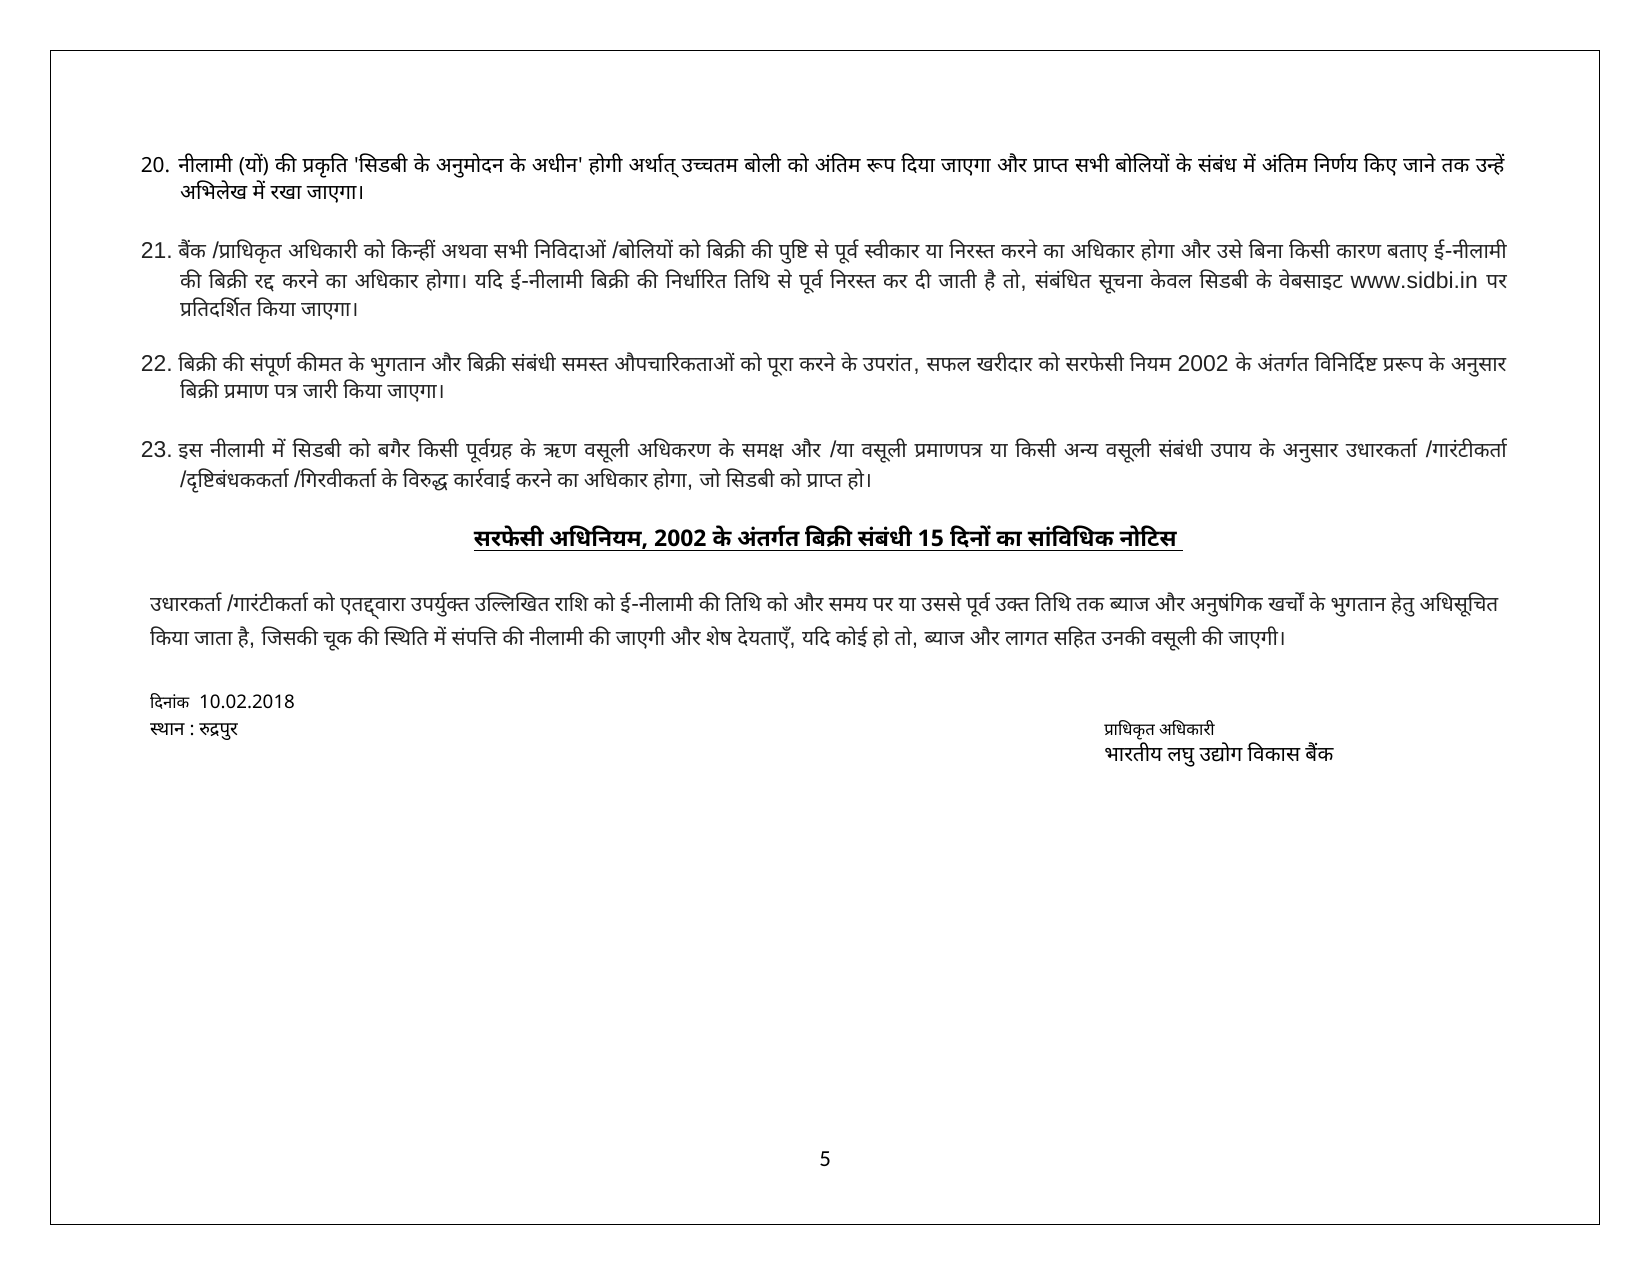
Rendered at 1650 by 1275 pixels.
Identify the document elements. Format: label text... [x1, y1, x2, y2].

text भारतीय लघु उद्योग विकास बैंक [150, 743, 1500, 770]
text दिनांक 10.02.2018 [150, 688, 1500, 715]
text स्थान : रुद्रपुर प्राधिकृत अधिकारी [150, 715, 1500, 743]
list 23. इस नीलामी में सिडबी को बगैर किसी पूर्वग्रह के ऋण वसूली अधिकरण के समक्ष और /या वसूली प्रमाणपत्र या किसी अन्य वसूली संबंधी उपाय के अनुसार उधारकर्ता /गारंटीकर्ता /दृष्टिबंधककर्ता /गिरवीकर्ता के विरुद्ध कार्रवाई करने का अधिकार होगा, जो सिडबी को प्राप्त हो। [141, 436, 1507, 496]
list 22. बिक्री की संपूर्ण कीमत के भुगतान और बिक्री संबंधी समस्त औपचारिकताओं को पूरा करने के उपरांत, सफल खरीदार को सरफेसी नियम 2002 के अंतर्गत विनिर्दिष्ट प्ररूप के अनुसार बिक्री प्रमाण पत्र जारी किया जाएगा। [141, 350, 1507, 407]
list 21. बैंक /प्राधिकृत अधिकारी को किन्हीं अथवा सभी निविदाओं /बोलियों को बिक्री की पुष्टि से पूर्व स्वीकार या निरस्त करने का अधिकार होगा और उसे बिना किसी कारण बताए ई-नीलामी की बिक्री रद्द करने का अधिकार होगा। यदि ई-नीलामी बिक्री की निर्धारित तिथि से पूर्व निरस्त कर दी जाती है तो, संबंधित सूचना केवल सिडबी के वेबसाइट www.sidbi.in पर प्रतिदर्शित किया जाएगा। [141, 237, 1507, 324]
text सरफेसी अधिनियम, 2002 के अंतर्गत बिक्री संबंधी 15 दिनों का सांविधिक नोटिस [150, 522, 1500, 556]
text उधारकर्ता /गारंटीकर्ता को एतद्द्वारा उपर्युक्त उल्लिखित राशि को ई-नीलामी की तिथि को और समय पर या उससे पूर्व उक्त तिथि तक ब्याज और अनुषंगिक खर्चों के भुगतान हेतु अधिसूचित किया जाता है, जिसकी चूक की स्थिति में संपत्ति की नीलामी की जाएगी और शेष देयताएँ, यदि कोई हो तो, ब्याज और लागत सहित उनकी वसूली की जाएगी। [150, 590, 1500, 654]
list 20. नीलामी (यों) की प्रकृति 'सिडबी के अनुमोदन के अधीन' होगी अर्थात् उच्चतम बोली को अंतिम रूप दिया जाएगा और प्राप्त सभी बोलियों के संबंध में अंतिम निर्णय किए जाने तक उन्हें अभिलेख में रखा जाएगा। [141, 150, 1507, 208]
